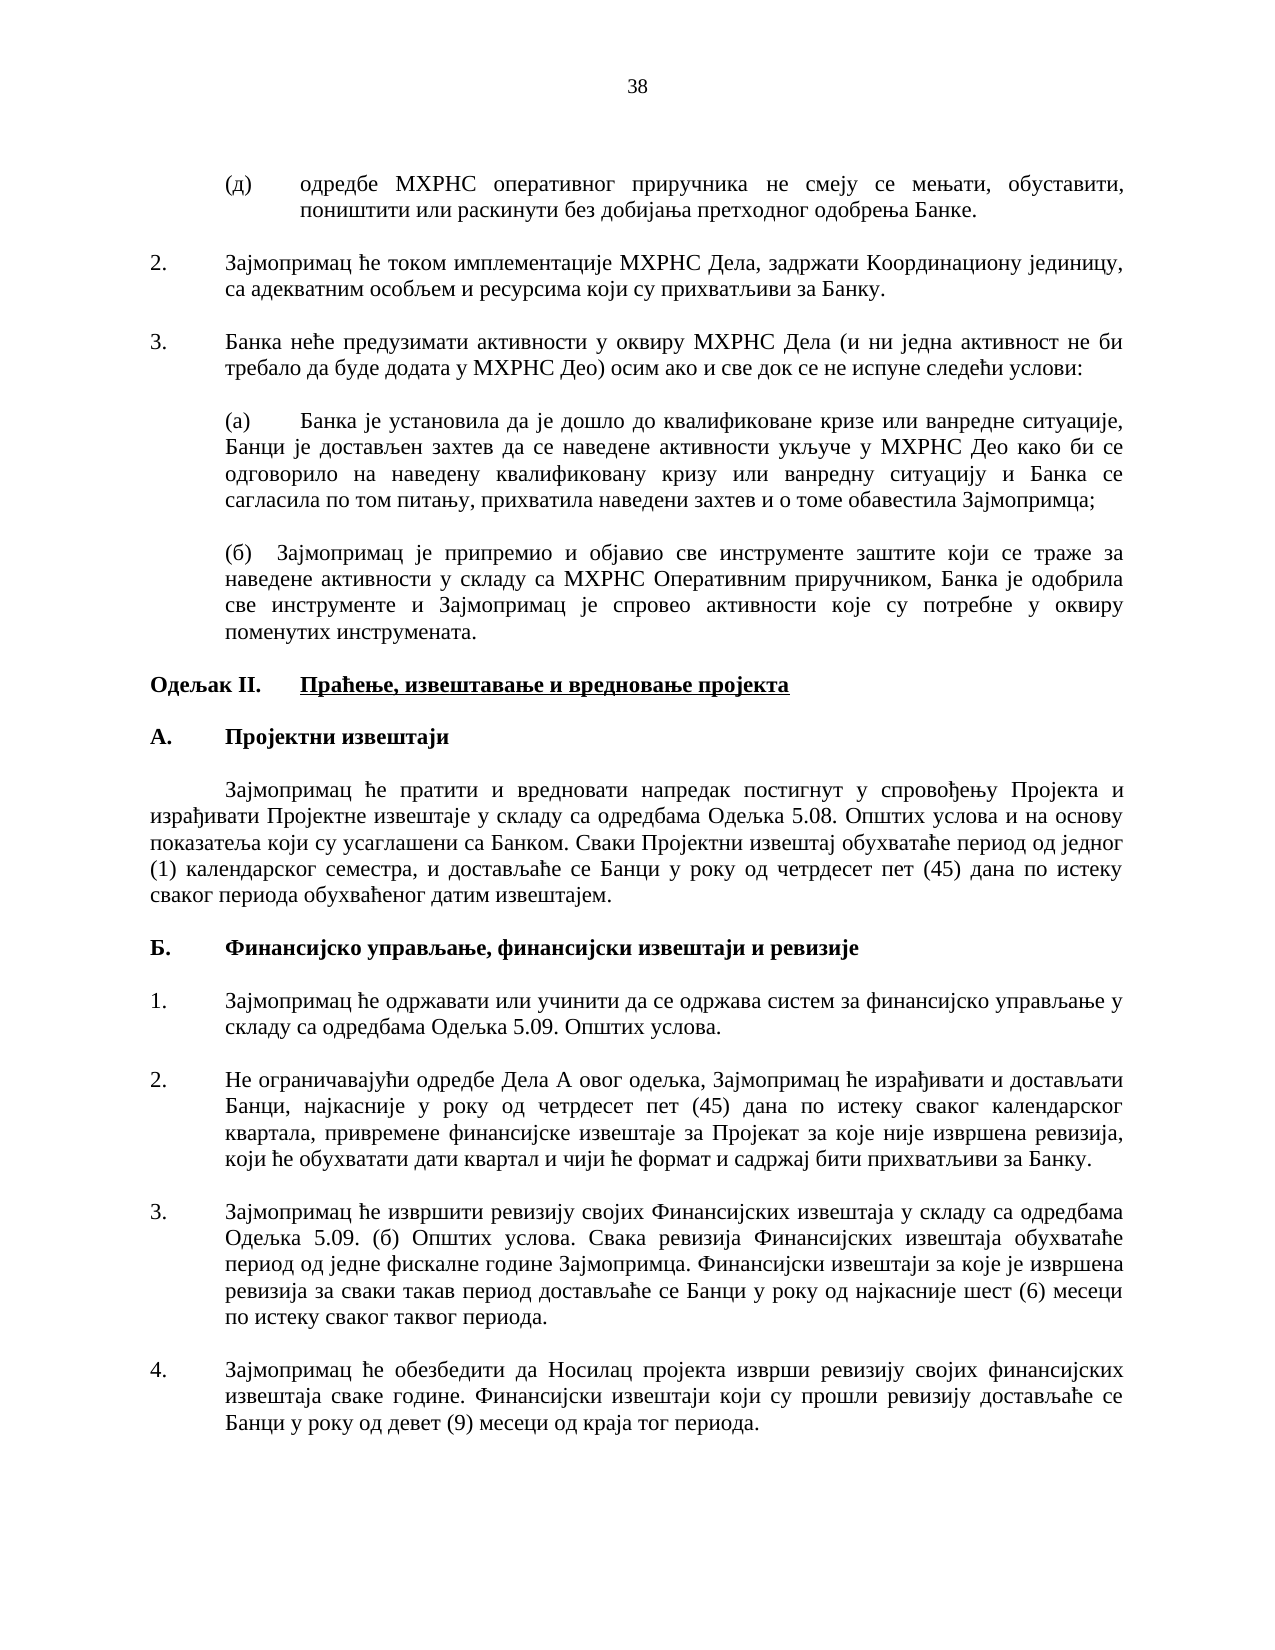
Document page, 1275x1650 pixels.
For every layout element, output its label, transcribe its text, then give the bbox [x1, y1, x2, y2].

text 3. Зајмопримац ће извршити ревизију својих Финансијских извештаја у складу са одредбама Одељка 5.09. (б) Општих услова. Свака ревизија Финансијских извештаја обухватаће период од једне фискалне године Зајмопримца. Финансијски извештаји за које је извршена ревизија за сваки такав период достављаће се Банци у року од најкасније шест (6) месеци по истеку сваког таквог периода. [150, 1198, 1125, 1329]
text (д) одредбе МХРНС оперативног приручника не смеју се мењати, обуставити, поништити или раскинути без добијања претходног одобрења Банке. [225, 170, 1125, 223]
text Зајмопримац ће пратити и вредновати напредак постигнут у спровођењу Пројекта и израђивати Пројектне извештаје у складу са одредбама Одељка 5.08. Општих услова и на основу показатеља који су усаглашени са Банком. Сваки Пројектни извештај обухватаће период од једног (1) календарског семестра, и достављаће се Банци у року од четрдесет пет (45) дана по истеку сваког периода обухваћеног датим извештајем. [150, 776, 1125, 908]
text Одељак II. Праћење, извештавање и вредновање пројекта [150, 671, 1125, 697]
text 2. Зајмопримац ће током имплементације МХРНС Дела, задржати Координациону јединицу, са адекватним особљем и ресурсима који су прихватљиви за Банку. [150, 249, 1125, 302]
text (a) Банка је установила да је дошло до квалификоване кризе или ванредне ситуације, Банци је достављен захтев да се наведене активности укључе у МХРНС Део како би се одговорило на наведену квалификовану кризу или ванредну ситуацију и Банка се сагласила по том питању, прихватила наведени захтев и о томе обавестила Зајмопримца; [225, 407, 1125, 512]
text (б) Зајмопримац је припремио и објавио све инструменте заштите који се траже за наведене активности у складу са МХРНС Оперативним приручником, Банка је одобрила све инструменте и Зајмопримац је спровео активности које су потребне у оквиру поменутих инструмената. [225, 539, 1125, 644]
text 3. Банка неће предузимати активности у оквиру МХРНС Дела (и ни једна активност не би требало да буде додата у МХРНС Део) осим ако и све док се не испуне следећи услови: [150, 328, 1125, 381]
text 1. Зајмопримац ће одржавати или учинити да се одржава систем за финансијско управљање у складу са одредбама Одељка 5.09. Општих услова. [150, 987, 1125, 1039]
text 2. Не ограничавајући одредбе Дела А овог одељка, Зајмопримац ће израђивати и достављати Банци, најкасније у року од четрдесет пет (45) дана по истеку сваког календарског квартала, привремене финансијске извештаје за Пројекат за које није извршена ревизија, који ће обухватати дати квартал и чији ће формат и садржај бити прихватљиви за Банку. [150, 1066, 1125, 1171]
text 4. Зајмопримац ће обезбедити да Носилац пројекта изврши ревизију својих финансијских извештаја сваке године. Финансијски извештаји који су прошли ревизију достављаће се Банци у року од девет (9) месеци од краја тог периода. [150, 1356, 1125, 1435]
text Б. Финансијско управљање, финансијски извештаји и ревизије [150, 934, 1125, 961]
text A. Пројектни извештаји [150, 723, 1125, 750]
